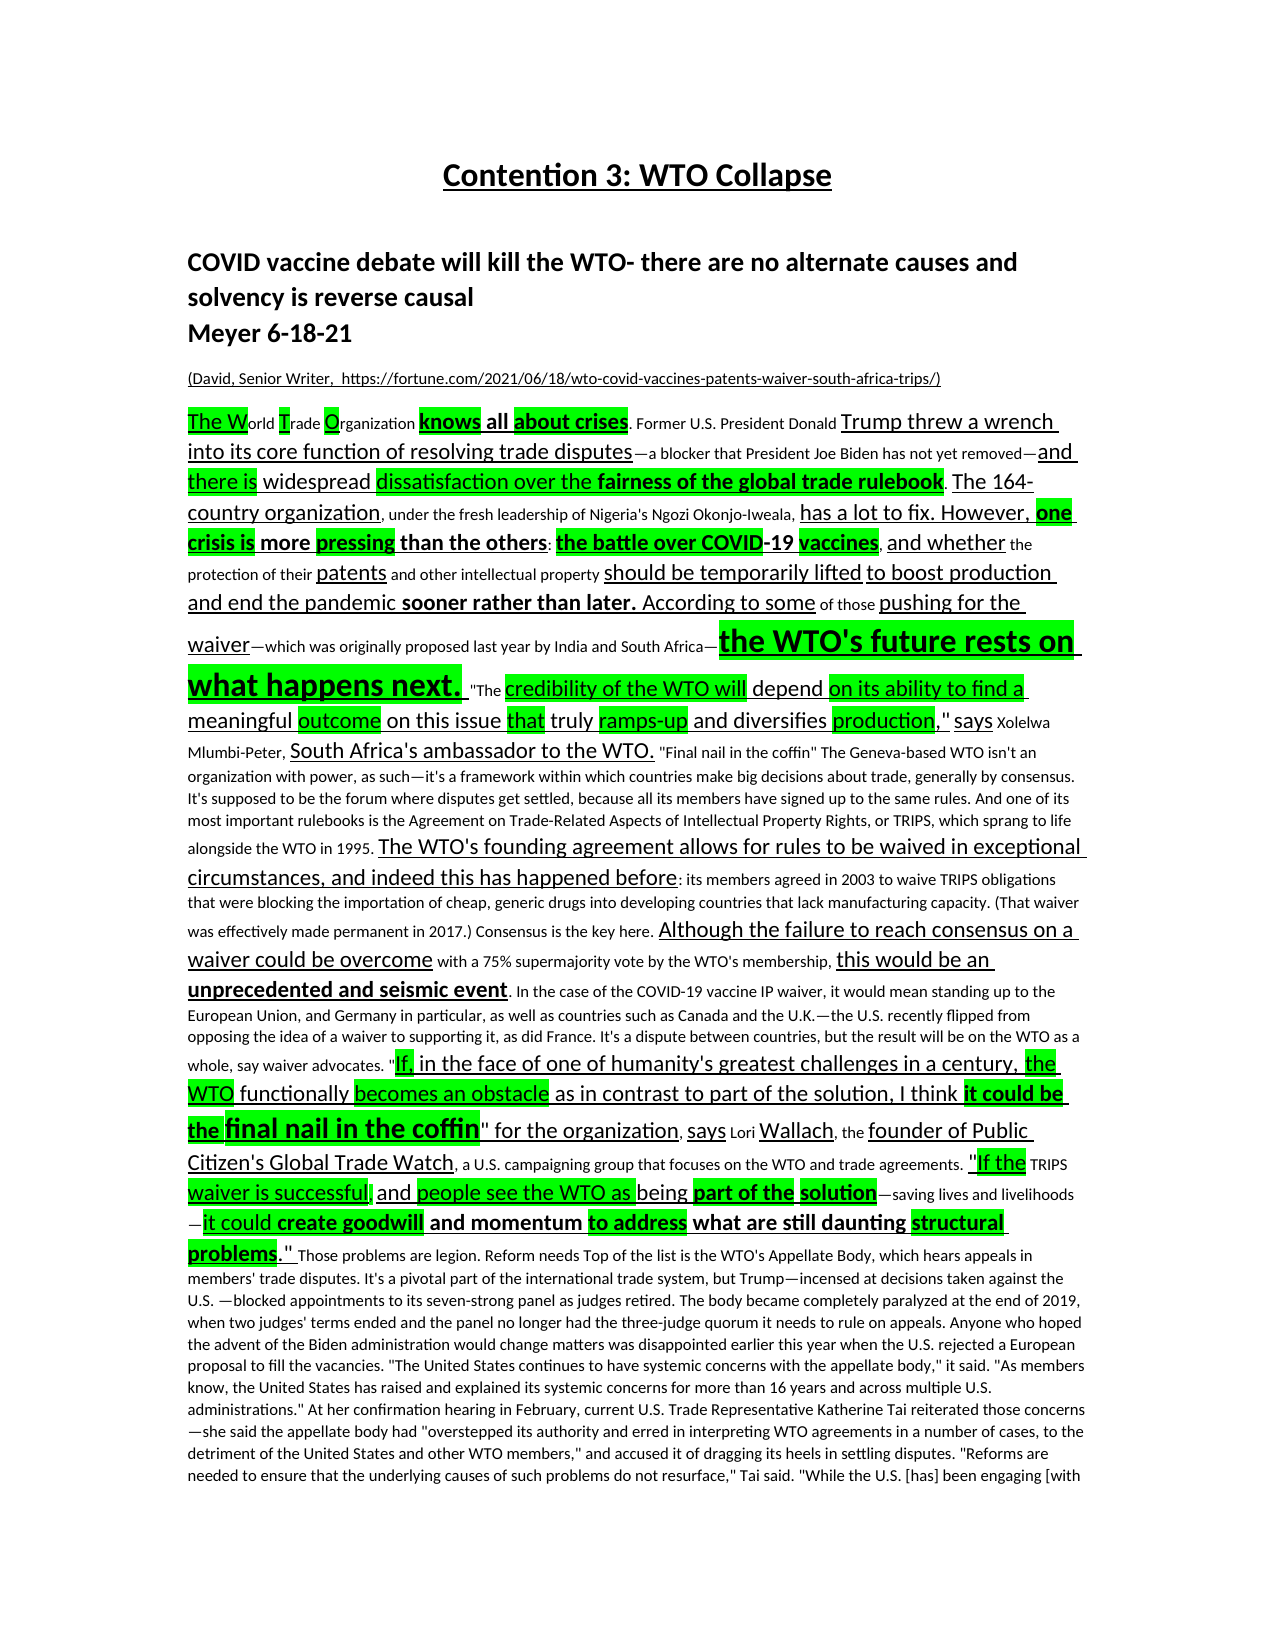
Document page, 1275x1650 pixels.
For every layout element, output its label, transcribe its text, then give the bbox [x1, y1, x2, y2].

subtitle Contention 3: WTO Collapse [187, 154, 1087, 195]
subtitle COVID vaccine debate will kill the WTO- there are no alternate causes and solvency is reverse causal [187, 245, 1087, 314]
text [187, 407, 1087, 1485]
text Meyer 6-18-21 [187, 316, 1087, 349]
text (David, Senior Writer, https://fortune.com/2021/06/18/wto-covid-vaccines-patents-waiver-south-africa-trips/) [187, 368, 1087, 389]
